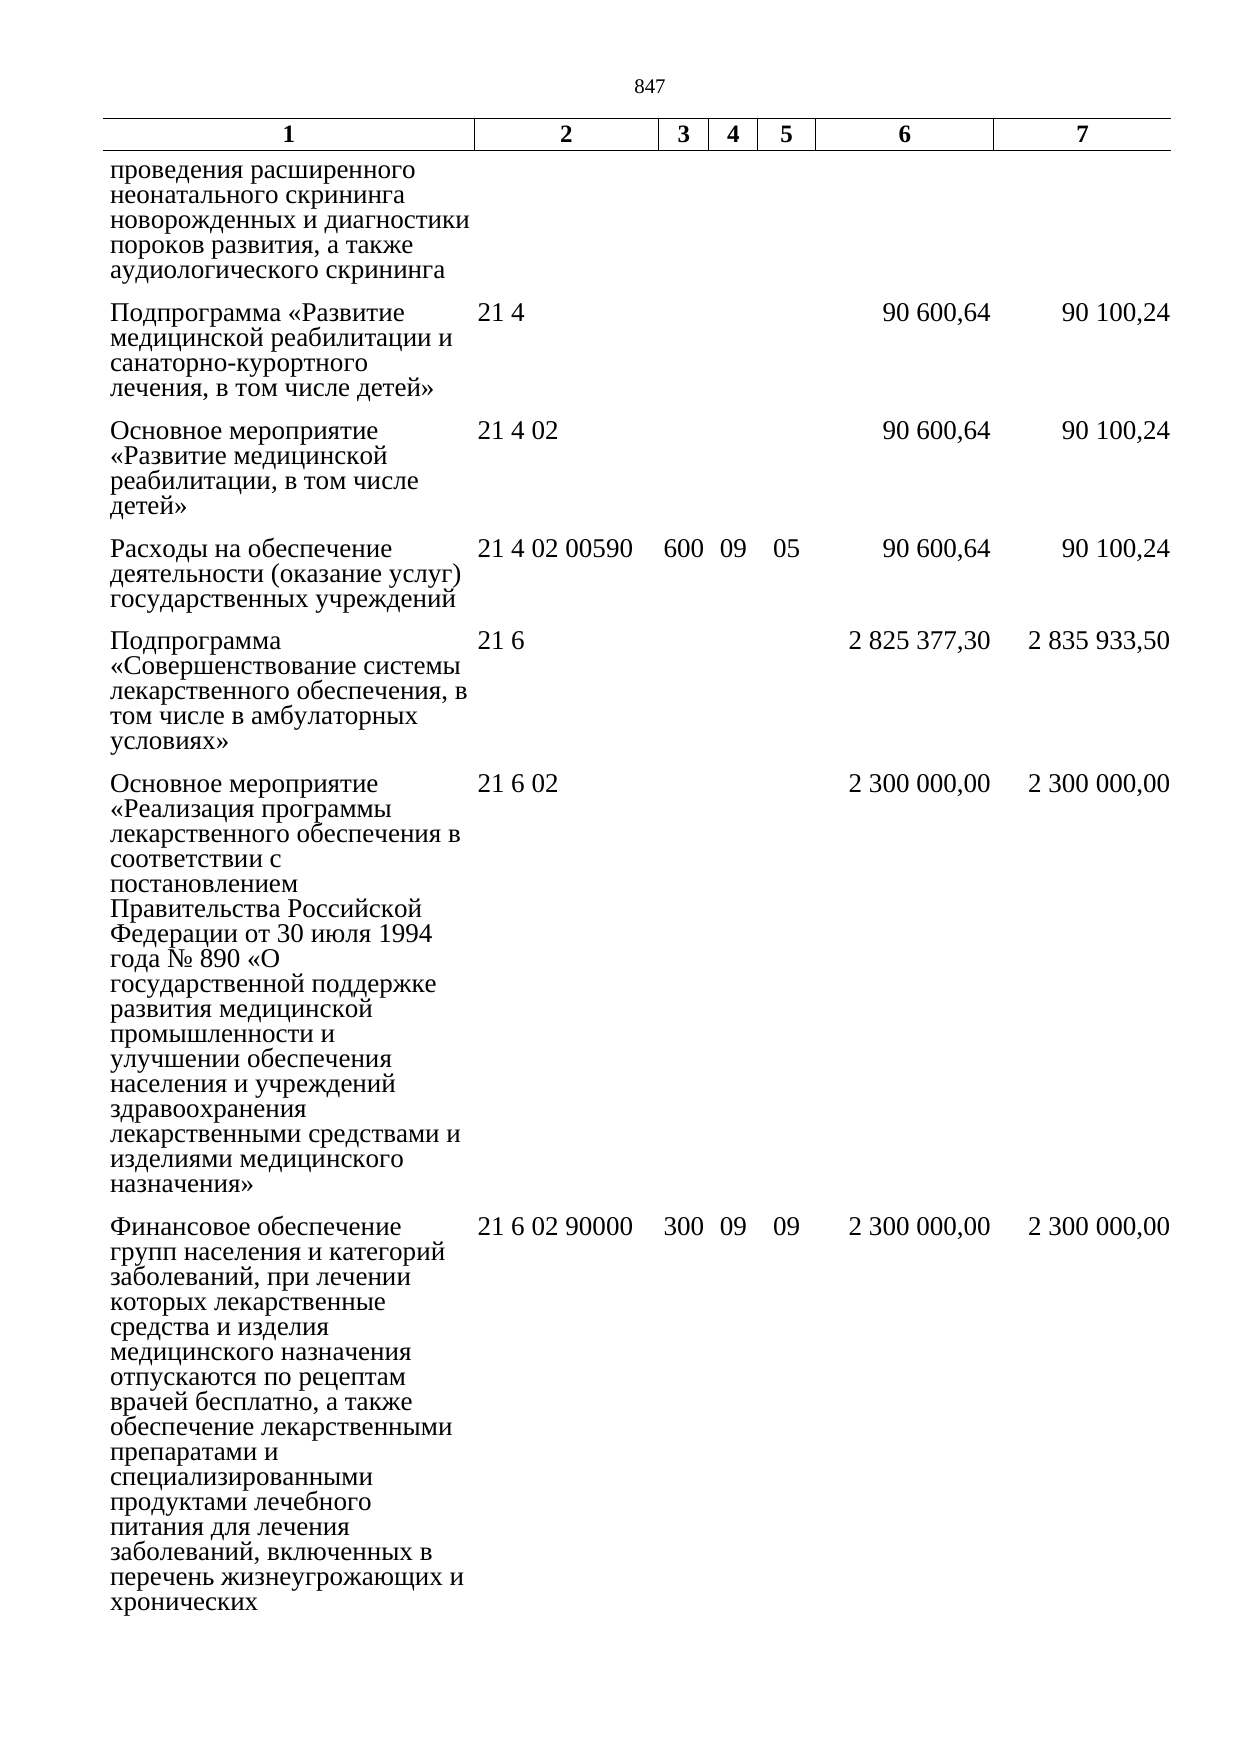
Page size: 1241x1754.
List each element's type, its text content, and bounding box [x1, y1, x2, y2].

table_header 5 [758, 119, 815, 150]
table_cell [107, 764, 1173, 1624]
table_header 1 [103, 119, 474, 150]
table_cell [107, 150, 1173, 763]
table_header 2 [475, 119, 658, 150]
table_header 6 [816, 119, 993, 150]
table_header 4 [709, 119, 757, 150]
table_header 3 [659, 119, 708, 150]
table_header 7 [994, 119, 1171, 150]
